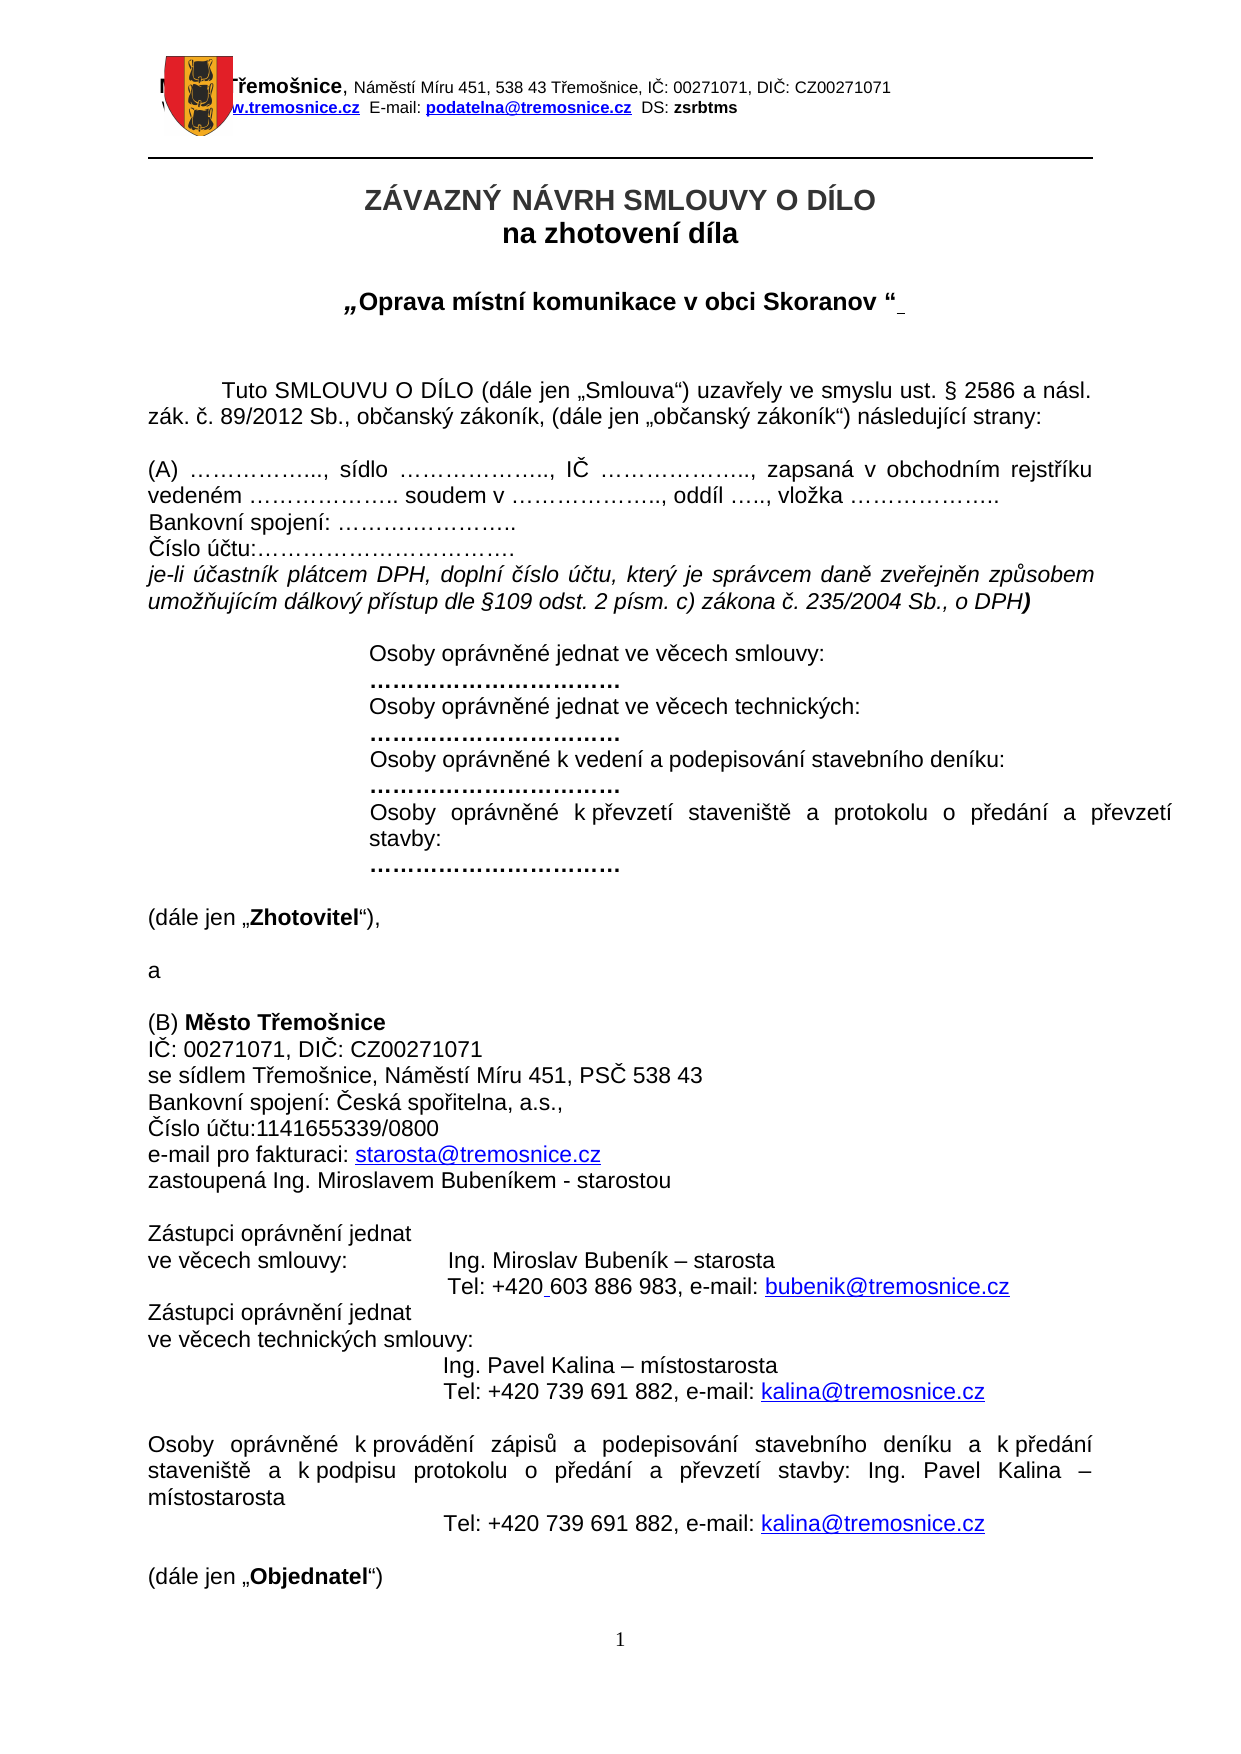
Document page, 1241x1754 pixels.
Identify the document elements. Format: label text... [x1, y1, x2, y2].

text …………………………… [369, 719, 1093, 746]
text zastoupená Ing. Miroslavem Bubeníkem - starostou [148, 1167, 1093, 1194]
text Tuto SMLOUVU O DÍLO (dále jen „Smlouva“) uzavřely ve smyslu ust. § 2586 a násl. zák. č. 89/2012 Sb., občanský zákoník, (dále jen „občanský zákoník“) následující strany: [148, 377, 1093, 429]
text Číslo účtu:……………………………. [148, 535, 1172, 561]
text Tel: +420 739 691 882, e-mail: kalina@tremosnice.cz [369, 1378, 1093, 1405]
text je-li účastník plátcem DPH, doplní číslo účtu, který je správcem daně zveřejněn způsobem umožňujícím dálkový přístup dle §109 odst. 2 písm. c) zákona č. 235/2004 Sb., o DPH) [148, 561, 1098, 614]
text (B) Město Třemošnice [148, 1009, 1093, 1036]
list Zástupci oprávnění jednat [148, 1220, 1093, 1247]
text ve věcech smlouvy: Ing. Miroslav Bubeník – starosta [148, 1247, 1093, 1273]
text Tel: +420 739 691 882, e-mail: kalina@tremosnice.cz [369, 1510, 1093, 1536]
text Zástupci oprávnění jednat [148, 1299, 1093, 1326]
text Osoby oprávněné k provádění zápisů a podepisování stavebního deníku a k předání staveniště a k podpisu protokolu o předání a převzetí stavby: Ing. Pavel Kalina – místostarosta [148, 1431, 1093, 1510]
text Osoby oprávněné jednat ve věcech technických: [369, 693, 1093, 719]
text …………………………… [369, 851, 1093, 878]
text „Oprava místní komunikace v obci Skoranov “ [148, 283, 1093, 317]
text (dále jen „Zhotovitel“), [148, 904, 1093, 930]
text ve věcech technických smlouvy: [148, 1326, 1093, 1352]
text se sídlem Třemošnice, Náměstí Míru 451, PSČ 538 43 [148, 1062, 1093, 1088]
text Číslo účtu:1141655339/0800 [148, 1115, 1093, 1141]
text IČ: 00271071, DIČ: CZ00271071 [148, 1036, 1093, 1062]
text Tel: +420 603 886 983, e-mail: bubenik@tremosnice.cz [148, 1273, 1093, 1299]
text na zhotovení díla [148, 216, 1093, 250]
text a [148, 957, 1093, 983]
text e-mail pro fakturaci: starosta@tremosnice.cz [148, 1141, 1093, 1167]
text Ing. Pavel Kalina – místostarosta [369, 1352, 1093, 1378]
text …………………………… [369, 772, 1093, 798]
text Bankovní spojení: Česká spořitelna, a.s., [148, 1088, 1093, 1115]
text Osoby oprávněné jednat ve věcech smlouvy: [369, 640, 1093, 667]
text (A) ……………..., sídlo ……………….., IČ ……………….., zapsaná v obchodním rejstříku vedeném ……………….. soudem v ……………….., oddíl ….., vložka ……………….. [148, 456, 1093, 509]
text Osoby oprávněné k převzetí staveniště a protokolu o předání a převzetí stavby: [369, 798, 1172, 851]
text Bankovní spojení: ……….………….. [148, 509, 1172, 535]
text …………………………… [369, 667, 1093, 693]
text ZÁVAZNÝ NÁVRH SMLOUVY O DÍLO [148, 183, 1093, 216]
picture [163, 56, 233, 135]
text Osoby oprávněné k vedení a podepisování stavebního deníku: [369, 746, 1098, 772]
text (dále jen „Objednatel“) [148, 1563, 1093, 1589]
